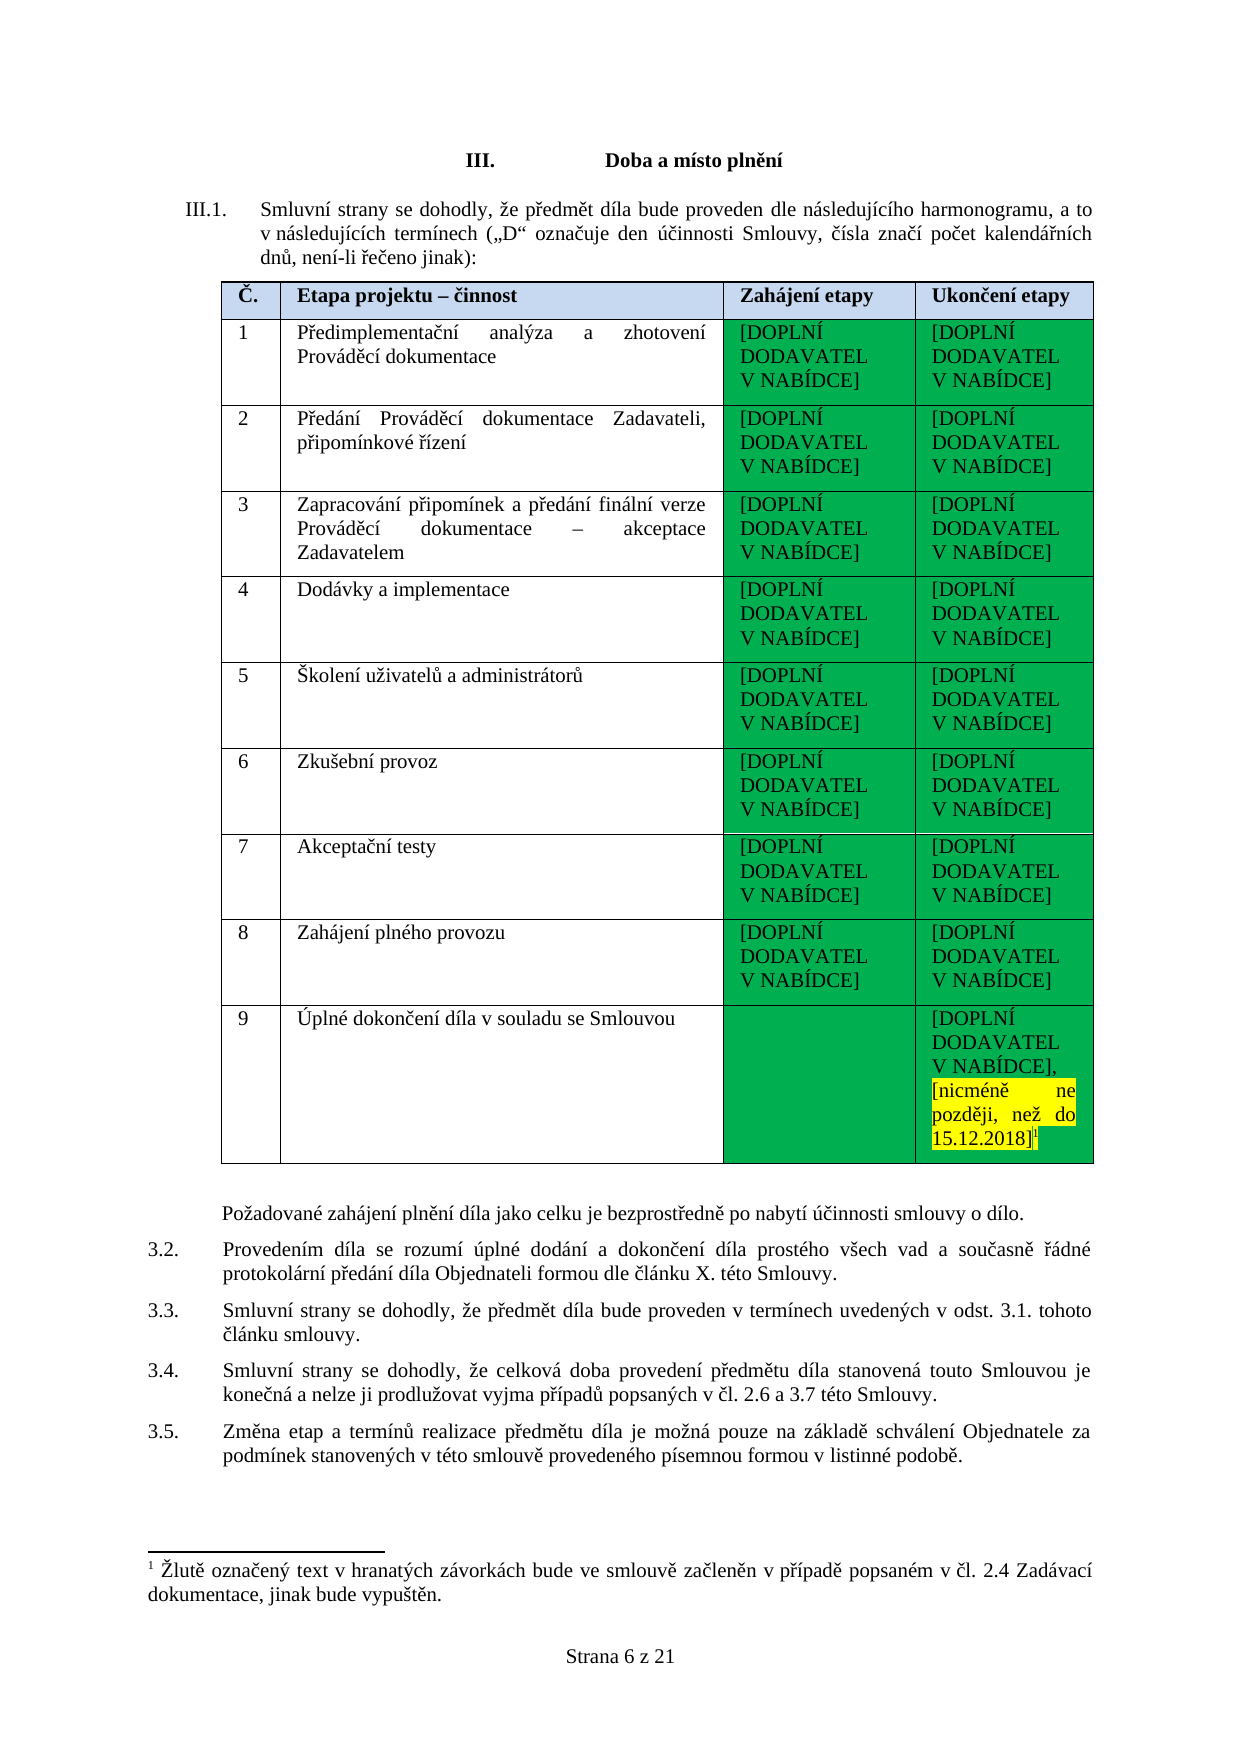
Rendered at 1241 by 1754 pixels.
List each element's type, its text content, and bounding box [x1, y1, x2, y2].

table_cell [DOPLNÍ DODAVATEL V NABÍDCE] [724, 835, 915, 919]
table_cell [DOPLNÍ DODAVATEL V NABÍDCE] [724, 920, 915, 1005]
table_cell 7 [222, 835, 280, 919]
table_cell [724, 1006, 915, 1163]
table_cell [DOPLNÍ DODAVATEL V NABÍDCE] [724, 577, 915, 662]
table_cell 1 [222, 320, 280, 405]
table_header Etapa projektu – činnost [281, 283, 723, 319]
table_cell [DOPLNÍ DODAVATEL V NABÍDCE] [916, 835, 1093, 919]
text 3.2. Provedením díla se rozumí úplné dodání a dokončení díla prostého všech vad a současně řádné protokolární předání díla Objednateli formou dle článku X. této Smlouvy. [148, 1237, 1092, 1285]
table_cell 8 [222, 920, 280, 1005]
table_cell [DOPLNÍ DODAVATEL V NABÍDCE] [916, 406, 1093, 491]
table_cell [DOPLNÍ DODAVATEL V NABÍDCE], [nicméně ne později, než do 15.12.2018] [916, 1006, 1093, 1163]
table_header Ukončení etapy [916, 283, 1093, 319]
table_cell [DOPLNÍ DODAVATEL V NABÍDCE] [916, 920, 1093, 1005]
table_cell [DOPLNÍ DODAVATEL V NABÍDCE] [724, 320, 915, 405]
text Požadované zahájení plnění díla jako celku je bezprostředně po nabytí účinnosti smlouvy o dílo. [222, 1200, 1092, 1224]
table_cell 4 [222, 577, 280, 662]
table_cell Předání Prováděcí dokumentace Zadavateli, připomínkové řízení [281, 406, 723, 491]
text 3.3. Smluvní strany se dohodly, že předmět díla bude proveden v termínech uvedených v odst. 3.1. tohoto článku smlouvy. [148, 1298, 1092, 1346]
table_cell [DOPLNÍ DODAVATEL V NABÍDCE] [916, 492, 1093, 576]
table_cell Dodávky a implementace [281, 577, 723, 662]
table_cell [DOPLNÍ DODAVATEL V NABÍDCE] [724, 749, 915, 833]
table_cell [DOPLNÍ DODAVATEL V NABÍDCE] [724, 663, 915, 748]
table_header Zahájení etapy [724, 283, 915, 319]
table_cell Zahájení plného provozu [281, 920, 723, 1005]
table_cell 2 [222, 406, 280, 491]
table_cell Zkušební provoz [281, 749, 723, 833]
table_header Č. [222, 283, 280, 319]
list Smluvní strany se dohodly, že předmět díla bude proveden dle následujícího harmonogramu, a to v následujících termínech („D“ označuje den účinnosti Smlouvy, čísla značí počet kalendářních dnů, není-li řečeno jinak): [185, 197, 1092, 269]
text 3.4. Smluvní strany se dohodly, že celková doba provedení předmětu díla stanovená touto Smlouvou je konečná a nelze ji prodlužovat vyjma případů popsaných v čl. 2.6 a 3.7 této Smlouvy. [148, 1358, 1092, 1406]
text 3.5. Změna etap a termínů realizace předmětu díla je možná pouze na základě schválení Objednatele za podmínek stanovených v této smlouvě provedeného písemnou formou v listinné podobě. [148, 1419, 1092, 1467]
table_cell [DOPLNÍ DODAVATEL V NABÍDCE] [916, 577, 1093, 662]
subtitle Doba a místo plnění [185, 148, 1092, 172]
table_cell 9 [222, 1006, 280, 1163]
table_cell Zapracování připomínek a předání finální verze Prováděcí dokumentace – akceptace Zadavatelem [281, 492, 723, 576]
table_cell [DOPLNÍ DODAVATEL V NABÍDCE] [916, 749, 1093, 833]
table_cell [DOPLNÍ DODAVATEL V NABÍDCE] [724, 492, 915, 576]
table_cell Akceptační testy [281, 835, 723, 919]
table_cell [DOPLNÍ DODAVATEL V NABÍDCE] [916, 663, 1093, 748]
table_cell 6 [222, 749, 280, 833]
table_cell Úplné dokončení díla v souladu se Smlouvou [281, 1006, 723, 1163]
table_cell Předimplementační analýza a zhotovení Prováděcí dokumentace [281, 320, 723, 405]
table_cell 3 [222, 492, 280, 576]
table_cell 5 [222, 663, 280, 748]
table_cell [DOPLNÍ DODAVATEL V NABÍDCE] [916, 320, 1093, 405]
table_cell [DOPLNÍ DODAVATEL V NABÍDCE] [724, 406, 915, 491]
table_cell Školení uživatelů a administrátorů [281, 663, 723, 748]
